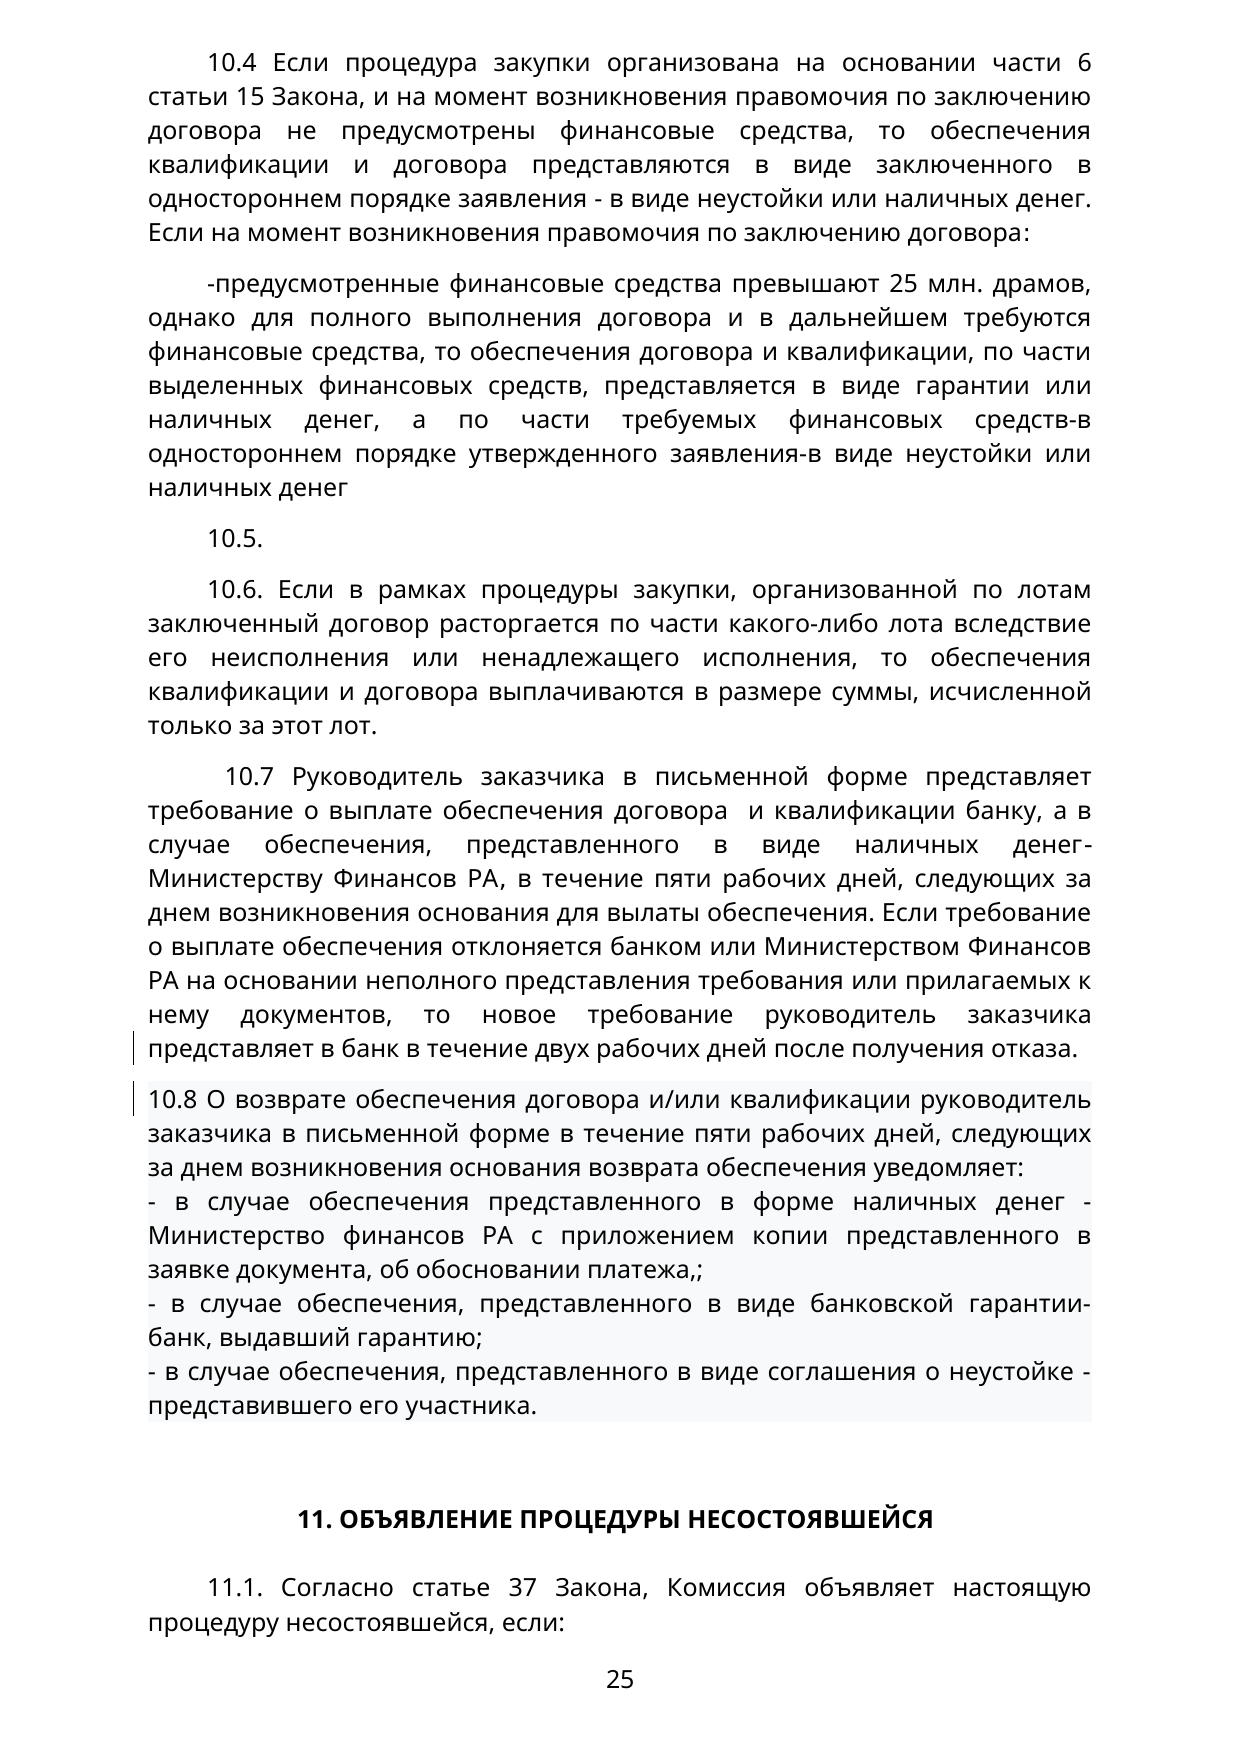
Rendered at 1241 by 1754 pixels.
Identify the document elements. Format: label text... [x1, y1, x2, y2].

text - в случае обеспечения представленного в форме наличных денег - Министерство финансов РА с приложением копии представленного в заявке документа, об обосновании платежа,; [148, 1184, 1092, 1286]
text - в случае обеспечения, представленного в виде соглашения о неустойке - представившего его участника. [148, 1354, 1092, 1422]
text 11. ОБЪЯВЛЕНИЕ ПРОЦЕДУРЫ НЕСОСТОЯВШЕЙСЯ [148, 1502, 1092, 1536]
text 10.5. [148, 521, 1092, 554]
text 11.1. Согласно статье 37 Закона, Комиссия объявляет настоящую процедуру несостоявшейся, если: [148, 1570, 1092, 1638]
text 10.6. Если в рамках процедуры закупки, организованной по лотам заключенный договор расторгается по части какого-либо лота вследствие его неисполнения или ненадлежащего исполнения, то обеспечения квалификации и договора выплачиваются в размере суммы, исчисленной только за этот лот. [148, 571, 1092, 742]
text 10.7 Руководитель заказчика в письменной форме представляет требование о выплате обеспечения договора и квалификации банку, а в случае обеспечения, представленного в виде наличных денег- Министерству Финансов РА, в течение пяти рабочих дней, следующих за днем возникновения основания для вылаты обеспечения. Если требование о выплате обеспечения отклоняется банком или Министерством Финансов РА на основании неполного представления требования или прилагаемых к нему документов, то новое требование руководитель заказчика представляет в банк в течение двух рабочих дней после получения отказа. [148, 758, 1092, 1065]
text 10.8 О возврате обеспечения договора и/или квалификации руководитель заказчика в письменной форме в течение пяти рабочих дней, следующих за днем возникновения основания возврата обеспечения уведомляет: [148, 1081, 1092, 1184]
text 10.4 Если процедура закупки организована на основании части 6 статьи 15 Закона, и на момент возникновения правомочия по заключению договора не предусмотрены финансовые средства, то обеспечения квалификации и договора представляются в виде заключенного в одностороннем порядке заявления - в виде неустойки или наличных денег. Если на момент возникновения правомочия по заключению договора: [148, 44, 1092, 249]
text - в случае обеспечения, представленного в виде банковской гарантии- банк, выдавший гарантию; [148, 1286, 1092, 1354]
text -предусмотренные финансовые средства превышают 25 млн. драмов, однако для полного выполнения договора и в дальнейшем требуются финансовые средства, то обеспечения договора и квалификации, по части выделенных финансовых средств, представляется в виде гарантии или наличных денег, а по части требуемых финансовых средств-в одностороннем порядке утвержденного заявления-в виде неустойки или наличных денег [148, 265, 1092, 504]
